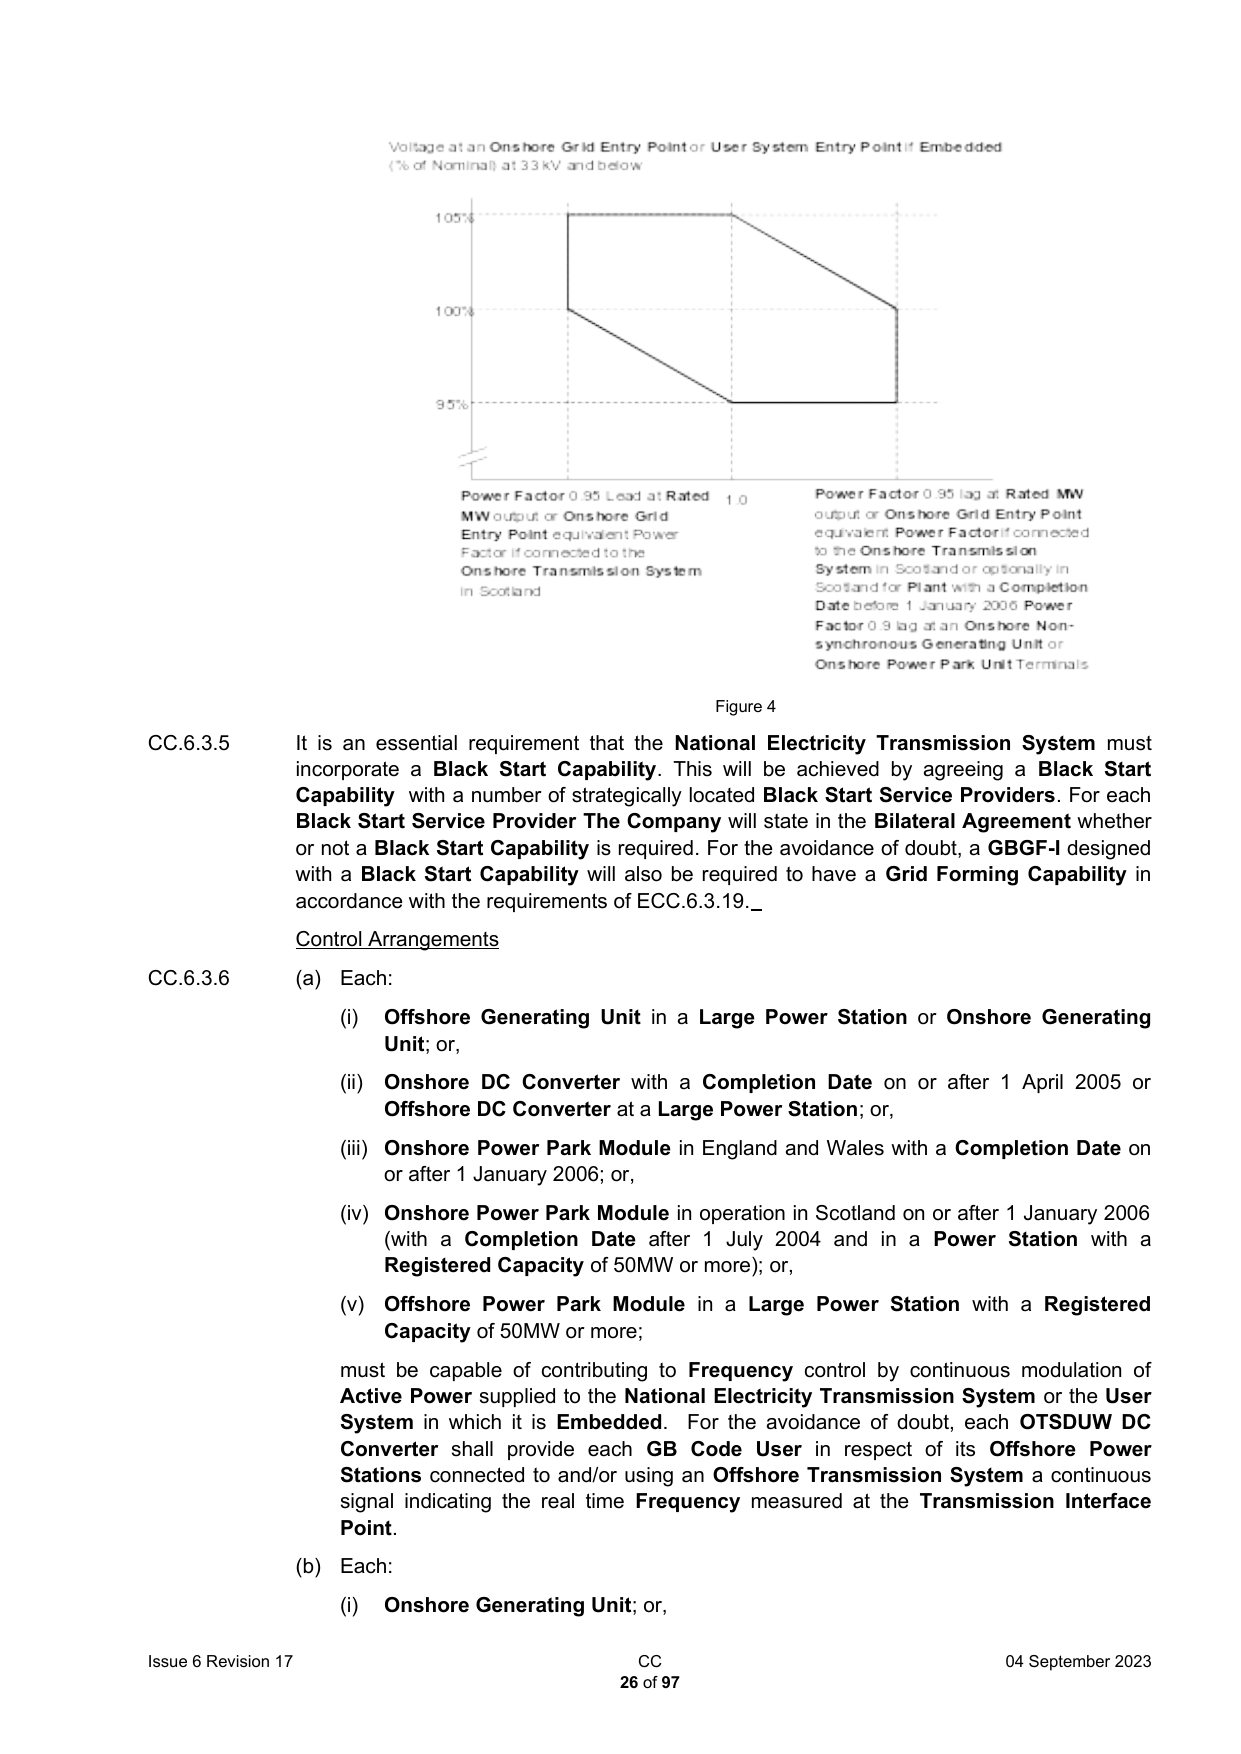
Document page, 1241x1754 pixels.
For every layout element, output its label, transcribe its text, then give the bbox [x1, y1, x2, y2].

text must be capable of contributing to Frequency control by continuous modulation of Active Power supplied to the National Electricity Transmission System or the User System in which it is Embedded. For the avoidance of doubt, each OTSDUW DC Converter shall provide each GB Code User in respect of its Offshore Power Stations connected to and/or using an Offshore Transmission System a continuous signal indicating the real time Frequency measured at the Transmission Interface Point. [295, 1357, 1152, 1539]
text (ii) Onshore DC Converter with a Completion Date on or after 1 April 2005 or Offshore DC Converter at a Large Power Station; or, [340, 1070, 1152, 1121]
text (iii) Onshore Power Park Module in England and Wales with a Completion Date on or after 1 January 2006; or, [340, 1135, 1152, 1186]
text (v) Offshore Power Park Module in a Large Power Station with a Registered Capacity of 50MW or more; [340, 1292, 1152, 1342]
text Control Arrangements [148, 927, 1152, 951]
text (iv) Onshore Power Park Module in operation in Scotland on or after 1 January 2006 (with a Completion Date after 1 July 2004 and in a Power Station with a Registered Capacity of 50MW or more); or, [340, 1201, 1152, 1277]
text CC.6.3.5 It is an essential requirement that the National Electricity Transmission System must incorporate a Black Start Capability. This will be achieved by agreeing a Black Start Capability with a number of strategically located Black Start Service Providers. For each Black Start Service Provider The Company will state in the Bilateral Agreement whether or not a Black Start Capability is required. For the avoidance of doubt, a GBGF-I designed with a Black Start Capability will also be required to have a Grid Forming Capability in accordance with the requirements of ECC.6.3.19. [148, 730, 1152, 912]
text (i) Onshore Generating Unit; or, [340, 1593, 1152, 1617]
text Figure 4 [340, 697, 1152, 716]
text (i) Offshore Generating Unit in a Large Power Station or Onshore Generating Unit; or, [340, 1005, 1152, 1055]
text (b) Each: [295, 1554, 1152, 1578]
text CC.6.3.6 (a) Each: [148, 966, 1152, 990]
